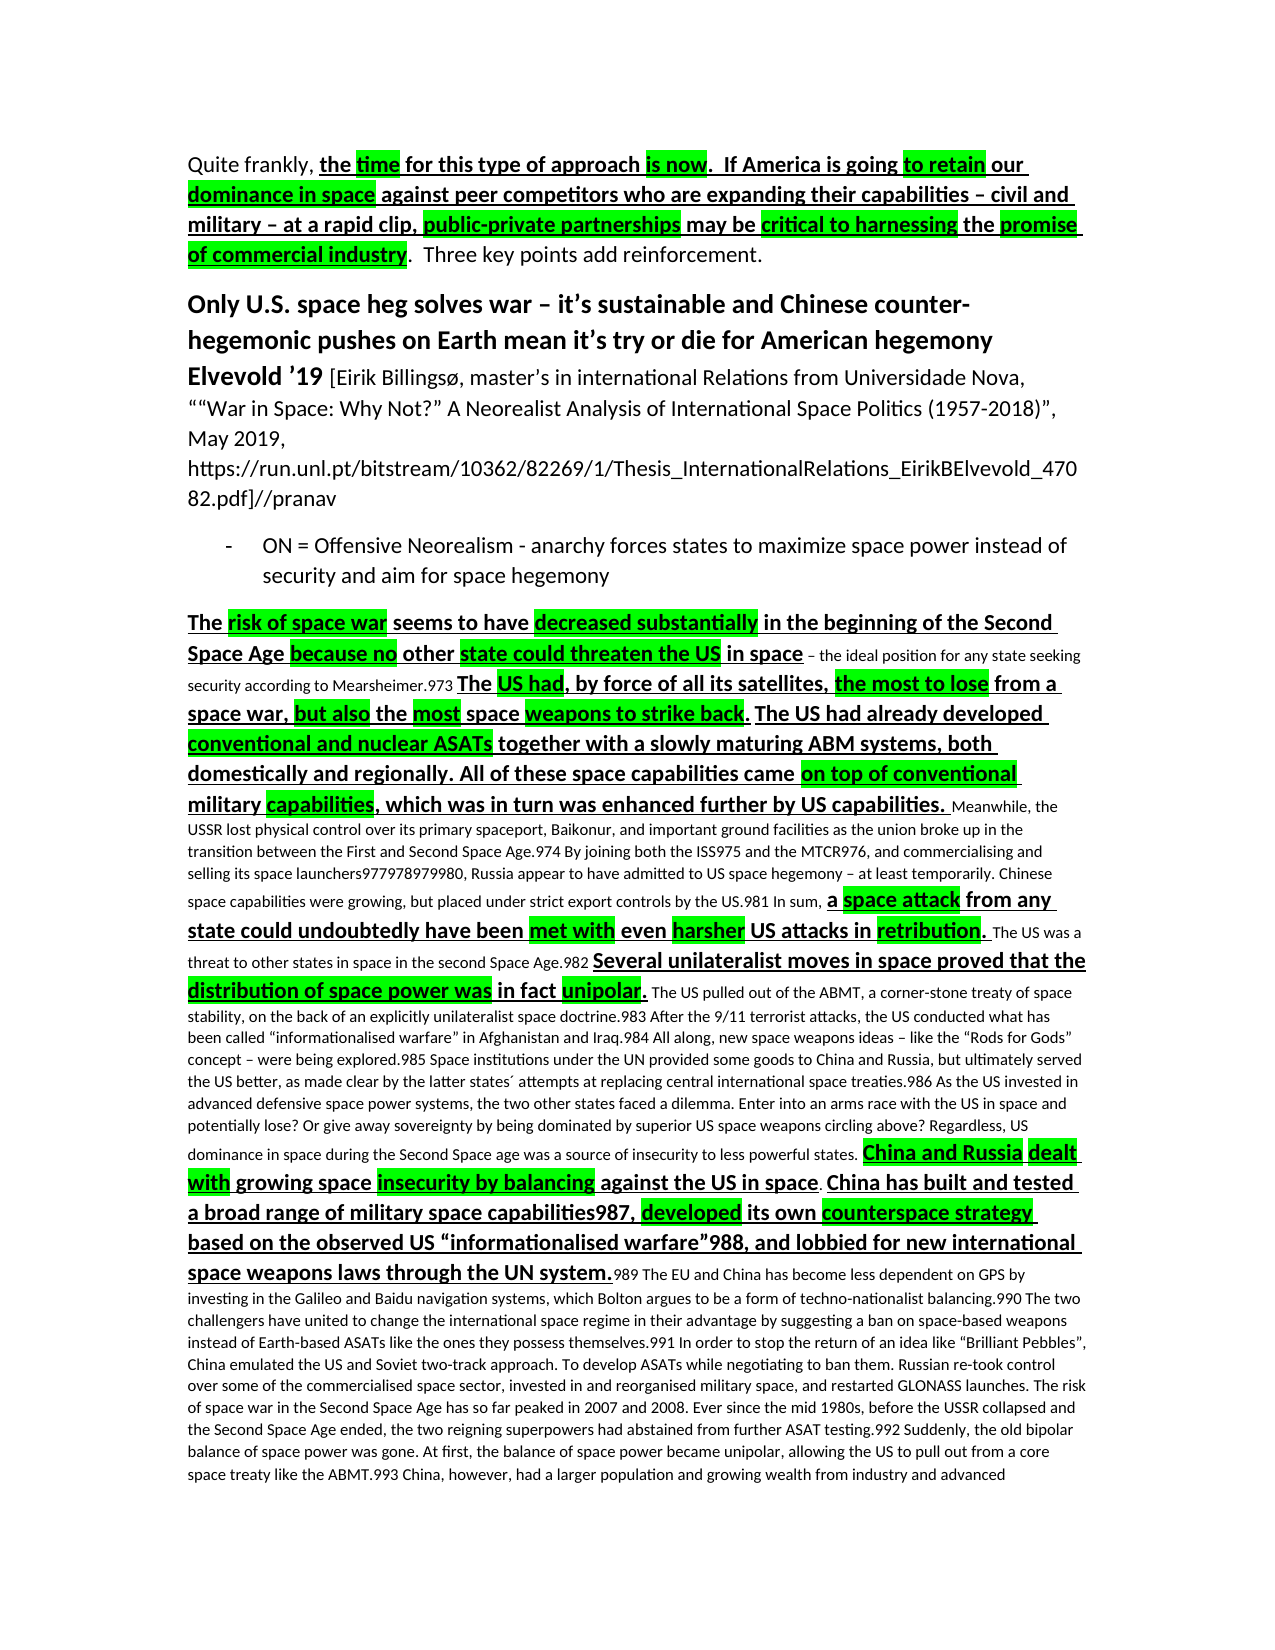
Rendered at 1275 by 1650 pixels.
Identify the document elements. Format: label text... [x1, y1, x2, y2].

subtitle Only U.S. space heg solves war – it’s sustainable and Chinese counter-hegemonic pushes on Earth mean it’s try or die for American hegemony [187, 287, 1087, 356]
text Elvevold ’19 [Eirik Billingsø, master’s in international Relations from Universidade Nova, ““War in Space: Why Not?” A Neorealist Analysis of International Space Politics (1957-2018)”, May 2019, https://run.unl.pt/bitstream/10362/82269/1/Thesis_InternationalRelations_EirikBElvevold_47082.pdf]//pranav [187, 359, 1087, 513]
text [187, 608, 1087, 1484]
text Quite frankly, the time for this type of approach is now. If America is going to retain our dominance in space against peer competitors who are expanding their capabilities – civil and military – at a rapid clip, public-private partnerships may be critical to harnessing the promise of commercial industry. Three key points add reinforcement. [187, 150, 1087, 269]
list ON = Offensive Neorealism - anarchy forces states to maximize space power instead of security and aim for space hegemony [225, 531, 1087, 590]
